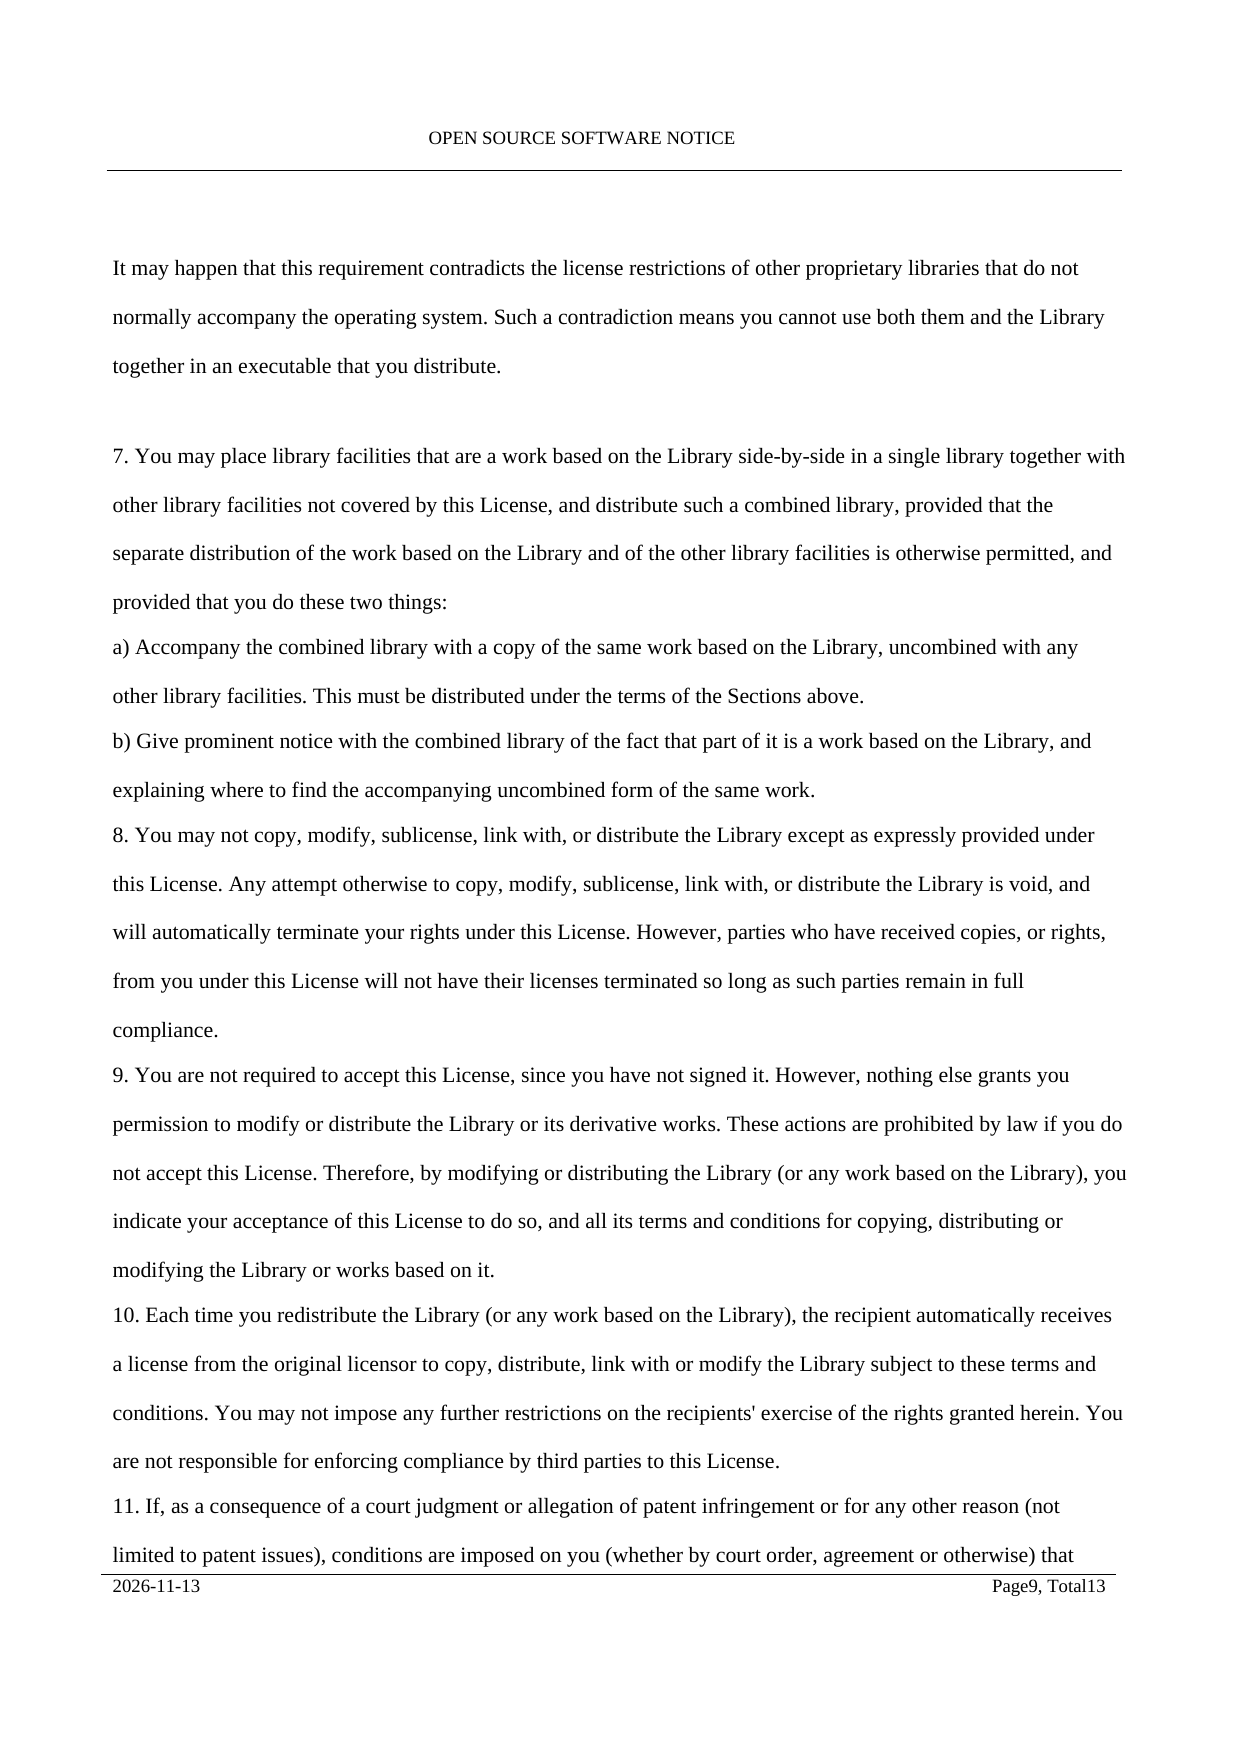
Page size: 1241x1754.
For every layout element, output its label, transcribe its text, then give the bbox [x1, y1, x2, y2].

text It may happen that this requirement contradicts the license restrictions of other proprietary libraries that do not normally accompany the operating system. Such a contradiction means you cannot use both them and the Library together in an executable that you distribute. [112, 251, 1128, 381]
text 7. You may place library facilities that are a work based on the Library side-by-side in a single library together with other library facilities not covered by this License, and distribute such a combined library, provided that the separate distribution of the work based on the Library and of the other library facilities is otherwise permitted, and provided that you do these two things: [112, 439, 1128, 618]
text b) Give prominent notice with the combined library of the fact that part of it is a work based on the Library, and explaining where to find the accompanying uncombined form of the same work. [112, 724, 1128, 806]
text 10. Each time you redistribute the Library (or any work based on the Library), the recipient automatically receives a license from the original licensor to copy, distribute, link with or modify the Library subject to these terms and conditions. You may not impose any further restrictions on the recipients' exercise of the rights granted herein. You are not responsible for enforcing compliance by third parties to this License. [112, 1298, 1128, 1477]
text a) Accompany the combined library with a copy of the same work based on the Library, uncombined with any other library facilities. This must be distributed under the terms of the Sections above. [112, 631, 1128, 712]
text 9. You are not required to accept this License, since you have not signed it. However, nothing else grants you permission to modify or distribute the Library or its derivative works. These actions are prohibited by law if you do not accept this License. Therefore, by modifying or distributing the Library (or any work based on the Library), you indicate your acceptance of this License to do so, and all its terms and conditions for copying, distributing or modifying the Library or works based on it. [112, 1058, 1128, 1286]
text 8. You may not copy, modify, sublicense, link with, or distribute the Library except as expressly provided under this License. Any attempt otherwise to copy, modify, sublicense, link with, or distribute the Library is void, and will automatically terminate your rights under this License. However, parties who have received copies, or rights, from you under this License will not have their licenses terminated so long as such parties remain in full compliance. [112, 818, 1128, 1046]
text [112, 1490, 1128, 1571]
